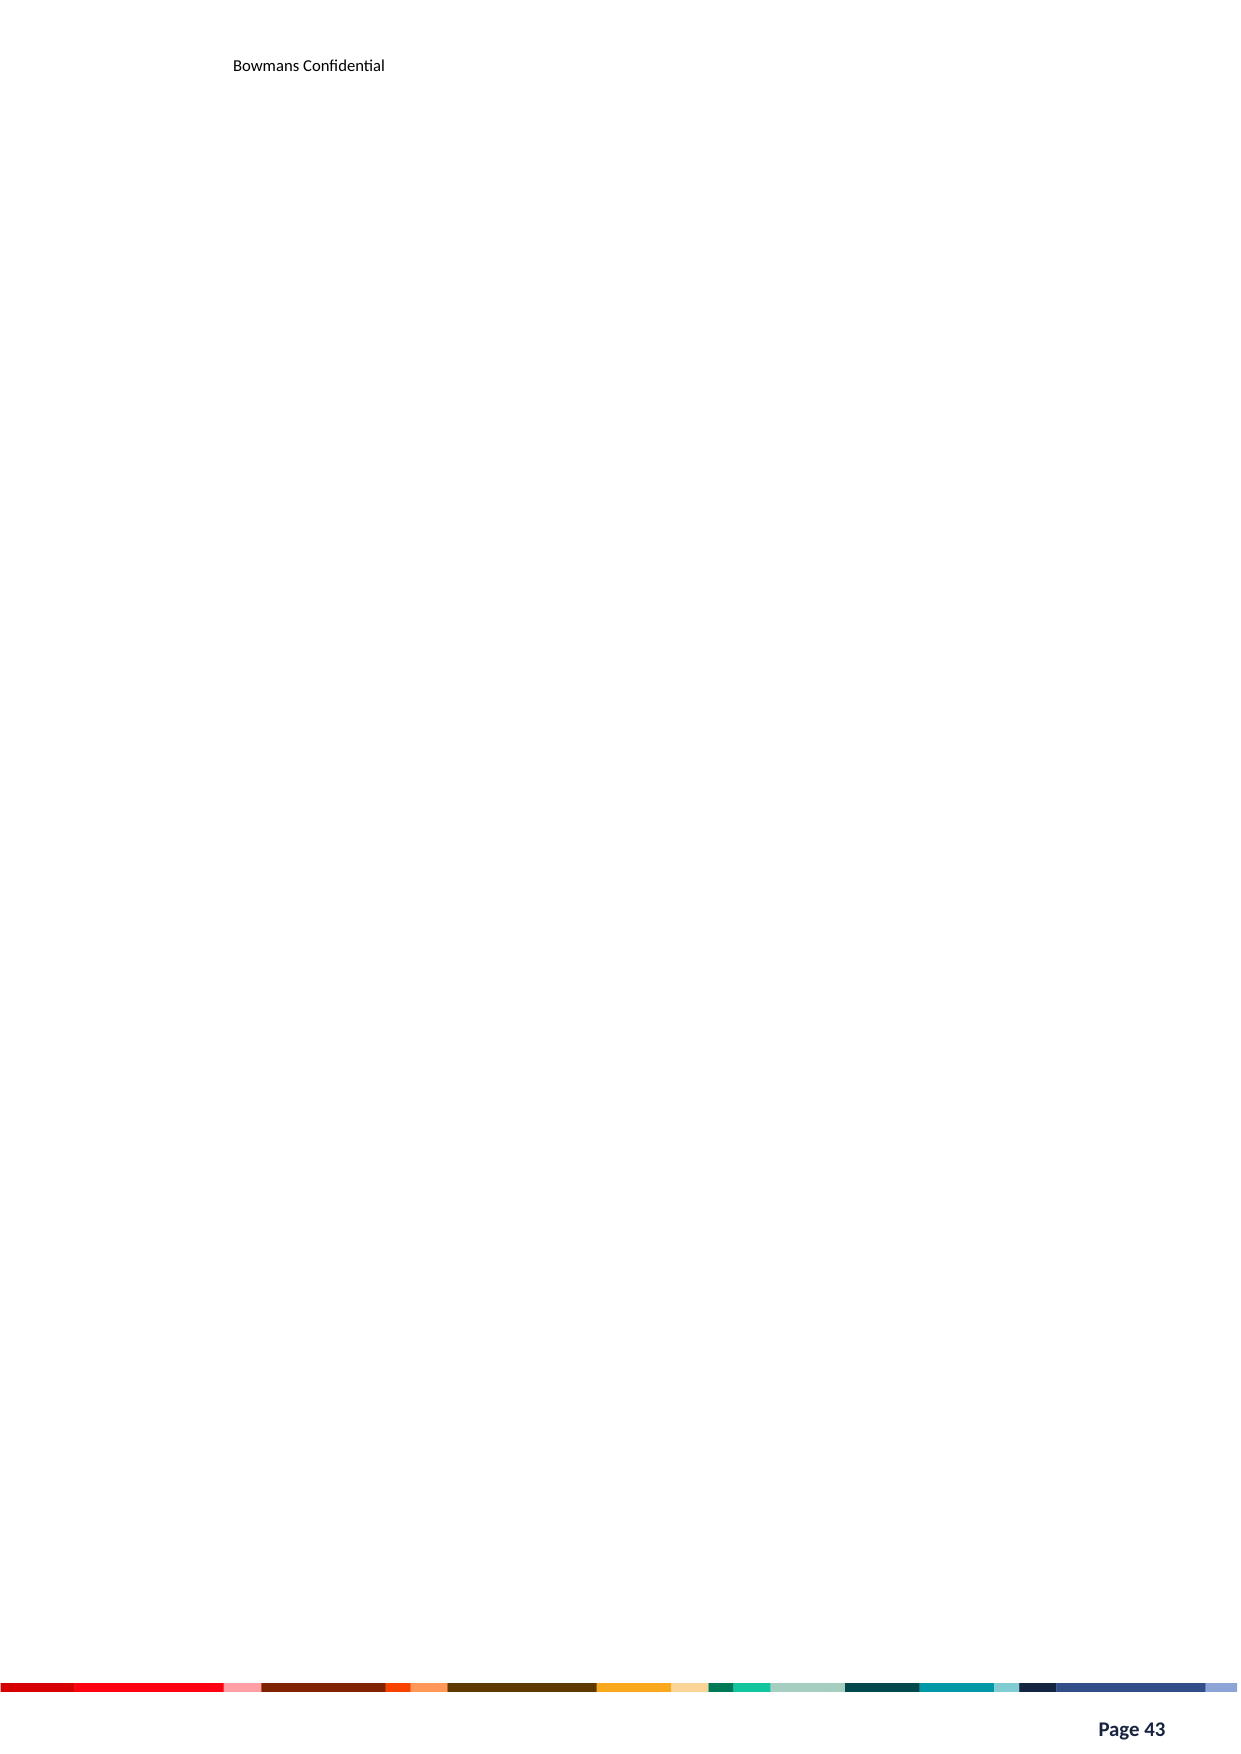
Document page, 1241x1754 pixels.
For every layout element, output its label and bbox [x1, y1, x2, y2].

picture [0, 1683, 1236, 1692]
